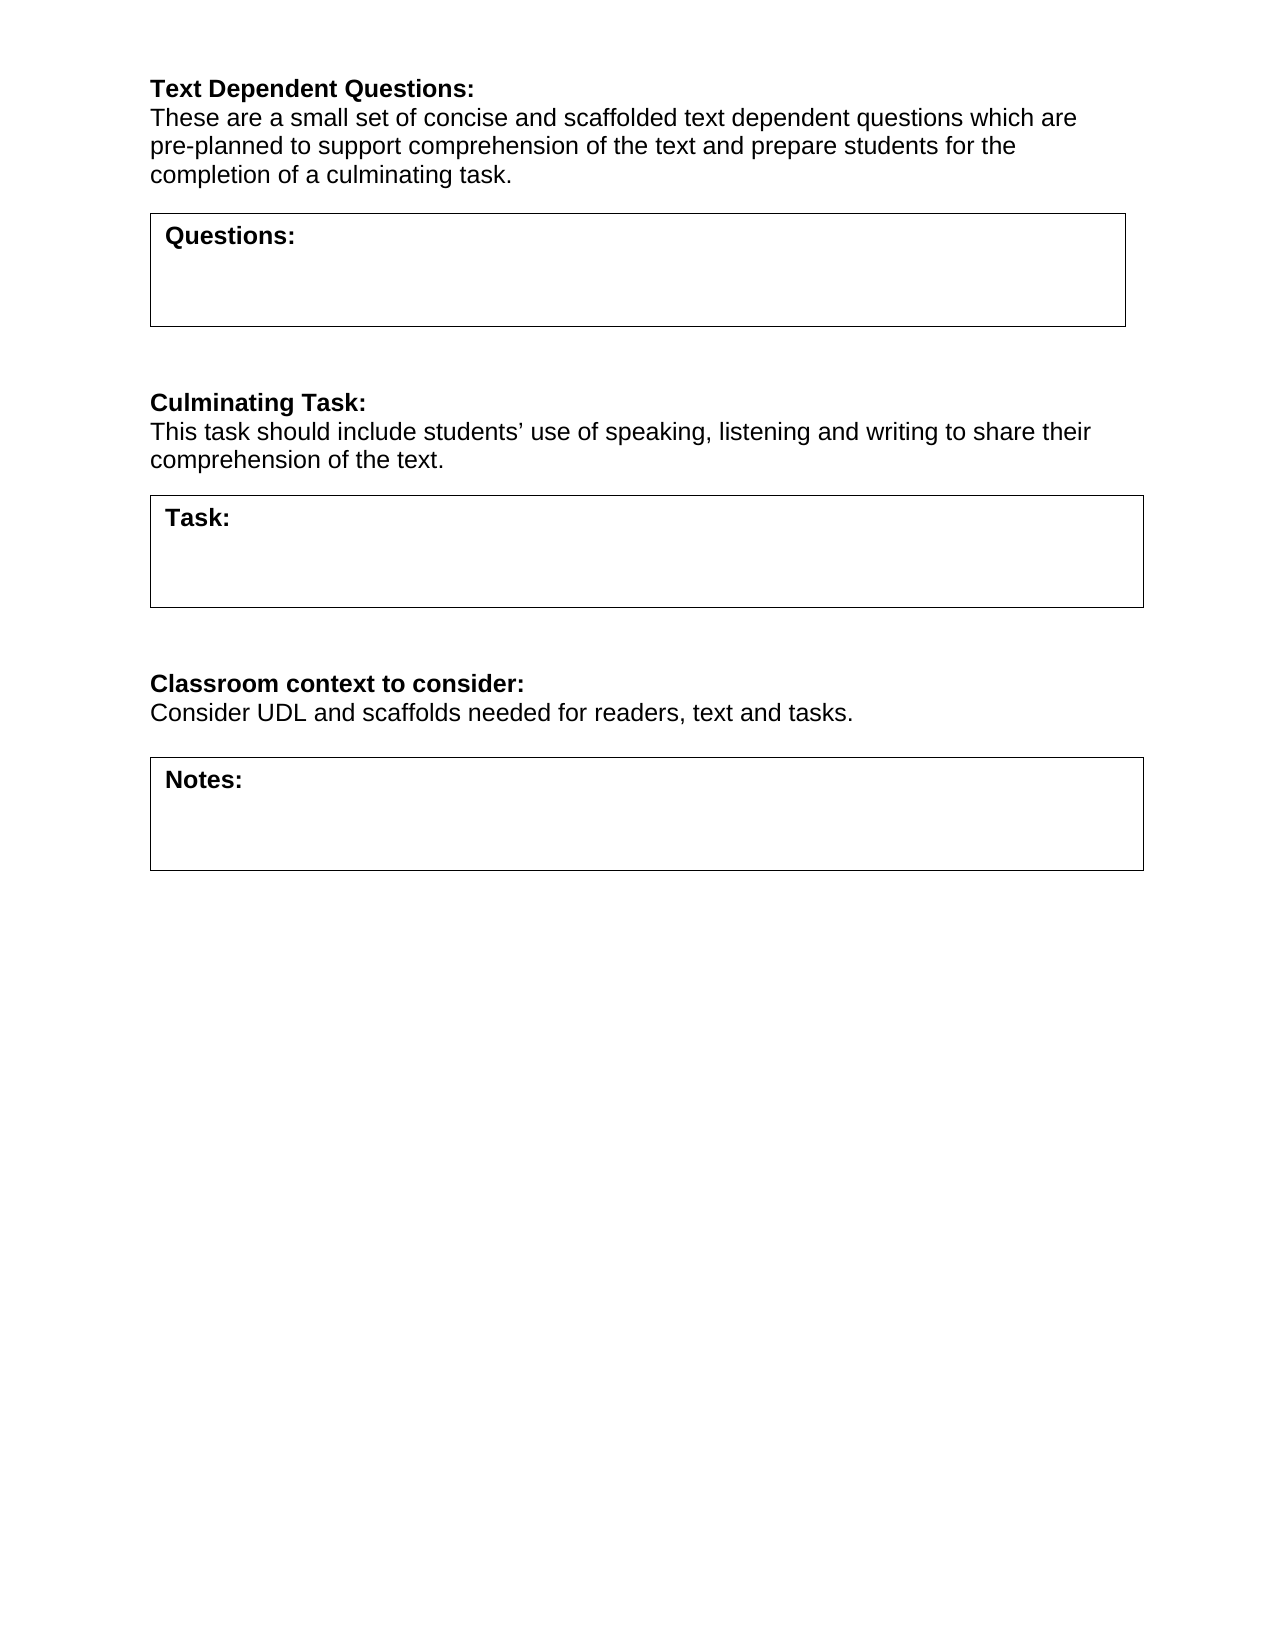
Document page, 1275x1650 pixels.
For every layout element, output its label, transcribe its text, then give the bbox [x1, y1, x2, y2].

text Consider UDL and scaffolds needed for readers, text and tasks. [150, 698, 1125, 727]
text These are a small set of concise and scaffolded text dependent questions which are pre-planned to support comprehension of the text and prepare students for the completion of a culminating task. [150, 102, 1125, 189]
text Text Dependent Questions: [150, 74, 1125, 102]
text This task should include students’ use of speaking, listening and writing to share their comprehension of the text. [150, 417, 1125, 474]
text Classroom context to consider: [150, 669, 1125, 698]
text Culminating Task: [150, 388, 1125, 417]
